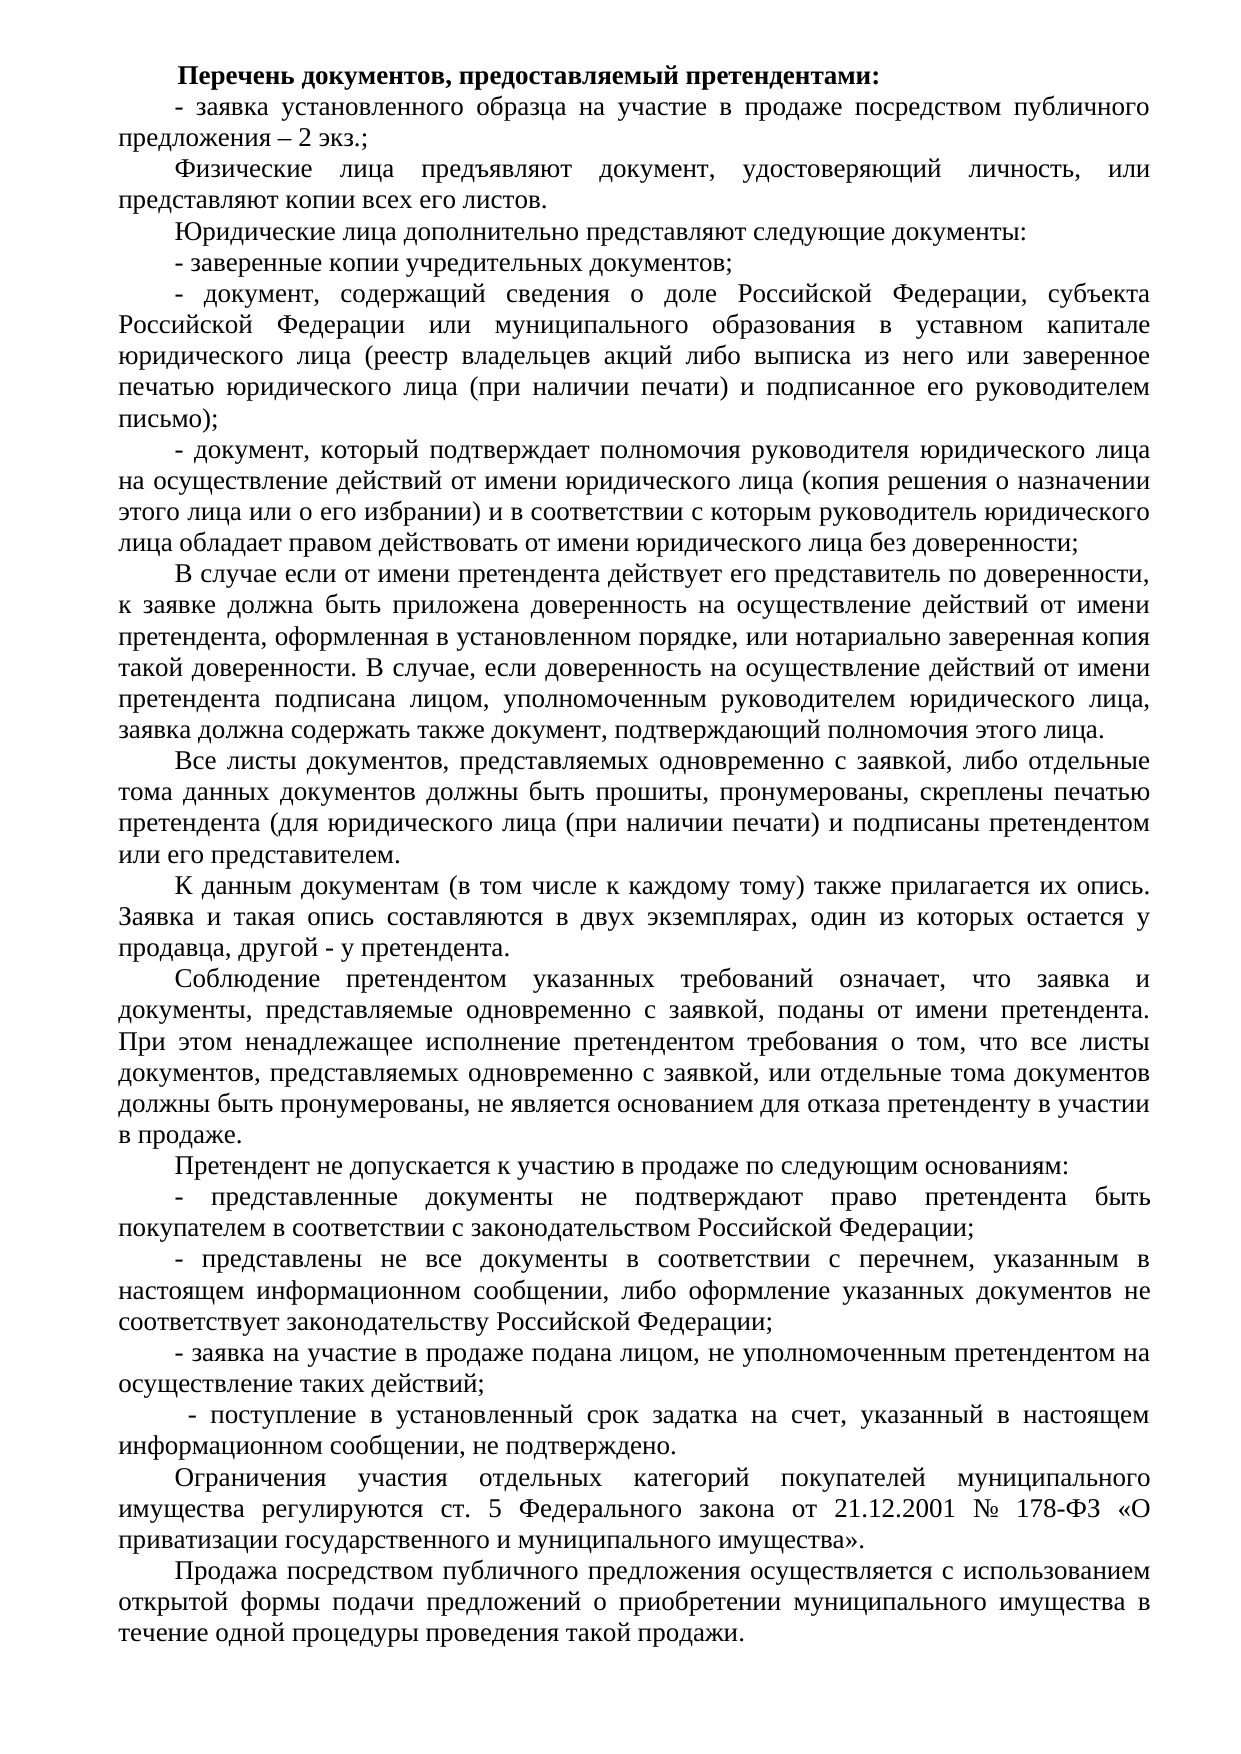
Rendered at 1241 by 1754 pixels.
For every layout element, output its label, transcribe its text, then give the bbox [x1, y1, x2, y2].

text Продажа посредством публичного предложения осуществляется с использованием открытой формы подачи предложений о приобретении муниципального имущества в течение одной процедуры проведения такой продажи. [118, 1554, 1152, 1647]
text - представлены не все документы в соответствии с перечнем, указанным в настоящем информационном сообщении, либо оформление указанных документов не соответствует законодательству Российской Федерации; [118, 1243, 1152, 1336]
text - поступление в установленный срок задатка на счет, указанный в настоящем информационном сообщении, не подтверждено. [118, 1398, 1152, 1461]
text К данным документам (в том числе к каждому тому) также прилагается их опись. Заявка и такая опись составляются в двух экземплярах, один из которых остается у продавца, другой - у претендента. [118, 869, 1152, 962]
text Перечень документов, предоставляемый претендентами: [118, 59, 1152, 90]
text Соблюдение претендентом указанных требований означает, что заявка и документы, представляемые одновременно с заявкой, поданы от имени претендента. При этом ненадлежащее исполнение претендентом требования о том, что все листы документов, представляемых одновременно с заявкой, или отдельные тома документов должны быть пронумерованы, не является основанием для отказа претенденту в участии в продаже. [118, 962, 1152, 1149]
text - заявка установленного образца на участие в продаже посредством публичного предложения – 2 экз.; [118, 90, 1152, 152]
text - представленные документы не подтверждают право претендента быть покупателем в соответствии с законодательством Российской Федерации; [118, 1180, 1152, 1243]
text Ограничения участия отдельных категорий покупателей муниципального имущества регулируются ст. 5 Федерального закона от 21.12.2001 № 178-ФЗ «О приватизации государственного и муниципального имущества». [118, 1461, 1152, 1554]
text В случае если от имени претендента действует его представитель по доверенности, к заявке должна быть приложена доверенность на осуществление действий от имени претендента, оформленная в установленном порядке, или нотариально заверенная копия такой доверенности. В случае, если доверенность на осуществление действий от имени претендента подписана лицом, уполномоченным руководителем юридического лица, заявка должна содержать также документ, подтверждающий полномочия этого лица. [118, 557, 1152, 744]
text Юридические лица дополнительно представляют следующие документы: [118, 215, 1152, 246]
text Физические лица предъявляют документ, удостоверяющий личность, или представляют копии всех его листов. [118, 152, 1152, 215]
text - документ, который подтверждает полномочия руководителя юридического лица на осуществление действий от имени юридического лица (копия решения о назначении этого лица или о его избрании) и в соответствии с которым руководитель юридического лица обладает правом действовать от имени юридического лица без доверенности; [118, 433, 1152, 557]
text Все листы документов, представляемых одновременно с заявкой, либо отдельные тома данных документов должны быть прошиты, пронумерованы, скреплены печатью претендента (для юридического лица (при наличии печати) и подписаны претендентом или его представителем. [118, 744, 1152, 869]
text - заявка на участие в продаже подана лицом, не уполномоченным претендентом на осуществление таких действий; [118, 1336, 1152, 1398]
text - документ, содержащий сведения о доле Российской Федерации, субъекта Российской Федерации или муниципального образования в уставном капитале юридического лица (реестр владельцев акций либо выписка из него или заверенное печатью юридического лица (при наличии печати) и подписанное его руководителем письмо); [118, 277, 1152, 433]
text - заверенные копии учредительных документов; [118, 246, 1152, 277]
text Претендент не допускается к участию в продаже по следующим основаниям: [118, 1149, 1152, 1180]
